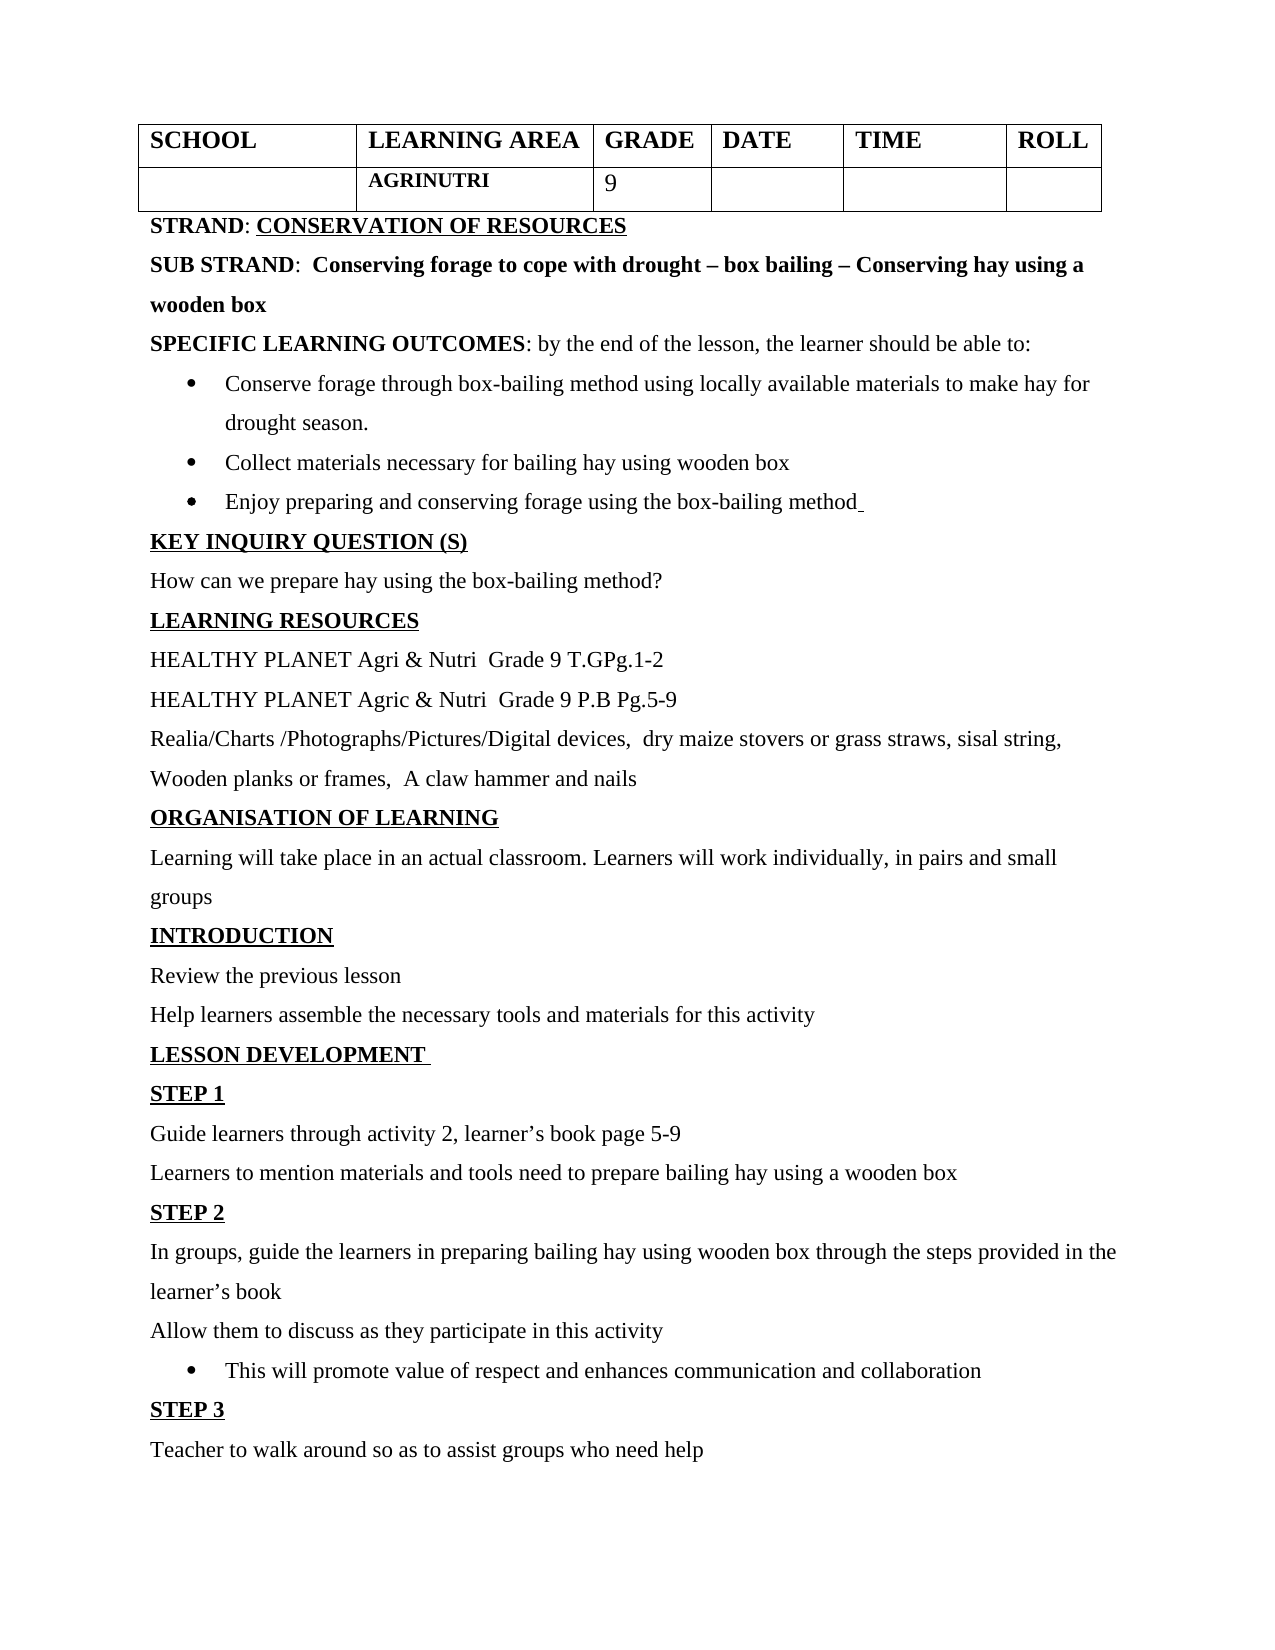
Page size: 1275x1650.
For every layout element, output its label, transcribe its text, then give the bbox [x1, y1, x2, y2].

table_header TIME [844, 125, 1006, 167]
text SUB STRAND: Conserving forage to cope with drought – box bailing – Conserving hay using a wooden box [150, 251, 1125, 317]
text Learners to mention materials and tools need to prepare bailing hay using a wooden box [150, 1159, 1125, 1186]
text Guide learners through activity 2, learner’s book page 5-9 [150, 1120, 1125, 1146]
table_cell AGRINUTRI [357, 168, 593, 211]
text Teacher to walk around so as to assist groups who need help [150, 1436, 1125, 1462]
table_header GRADE [594, 125, 711, 167]
text Review the previous lesson [150, 962, 1125, 988]
list Collect materials necessary for bailing hay using wooden box [187, 449, 1125, 475]
text STEP 1 [150, 1080, 1125, 1107]
list Enjoy preparing and conserving forage using the box-bailing method [187, 488, 1125, 514]
text SPECIFIC LEARNING OUTCOMES: by the end of the lesson, the learner should be able to: [150, 330, 1125, 357]
table_cell [844, 168, 1006, 211]
list Conserve forage through box-bailing method using locally available materials to make hay for drought season. [187, 370, 1125, 436]
text LEARNING RESOURCES [150, 607, 1125, 633]
table_cell [1007, 168, 1101, 211]
table_header ROLL [1007, 125, 1101, 167]
table_header LEARNING AREA [357, 125, 593, 167]
text ORGANISATION OF LEARNING [150, 804, 1125, 830]
text KEY INQUIRY QUESTION (S) [150, 528, 1125, 554]
table_cell 9 [594, 168, 711, 211]
table_cell [139, 168, 356, 211]
table_header DATE [712, 125, 843, 167]
text HEALTHY PLANET Agri & Nutri Grade 9 T.GPg.1-2 [150, 646, 1125, 672]
text STEP 2 [150, 1199, 1125, 1225]
text Allow them to discuss as they participate in this activity [150, 1317, 1125, 1344]
text In groups, guide the learners in preparing bailing hay using wooden box through the steps provided in the learner’s book [150, 1238, 1125, 1304]
list This will promote value of respect and enhances communication and collaboration [187, 1357, 1125, 1383]
text HEALTHY PLANET Agric & Nutri Grade 9 P.B Pg.5-9 [150, 686, 1125, 712]
text LESSON DEVELOPMENT [150, 1041, 1125, 1067]
table_header SCHOOL [139, 125, 356, 167]
text Learning will take place in an actual classroom. Learners will work individually, in pairs and small groups [150, 843, 1125, 909]
table_cell [712, 168, 843, 211]
text Realia/Charts /Photographs/Pictures/Digital devices, dry maize stovers or grass straws, sisal string, Wooden planks or frames, A claw hammer and nails [150, 725, 1125, 791]
text INTRODUCTION [150, 922, 1125, 949]
text How can we prepare hay using the box-bailing method? [150, 567, 1125, 593]
text STEP 3 [150, 1396, 1125, 1423]
text Help learners assemble the necessary tools and materials for this activity [150, 1001, 1125, 1028]
text STRAND: CONSERVATION OF RESOURCES [150, 212, 1125, 238]
